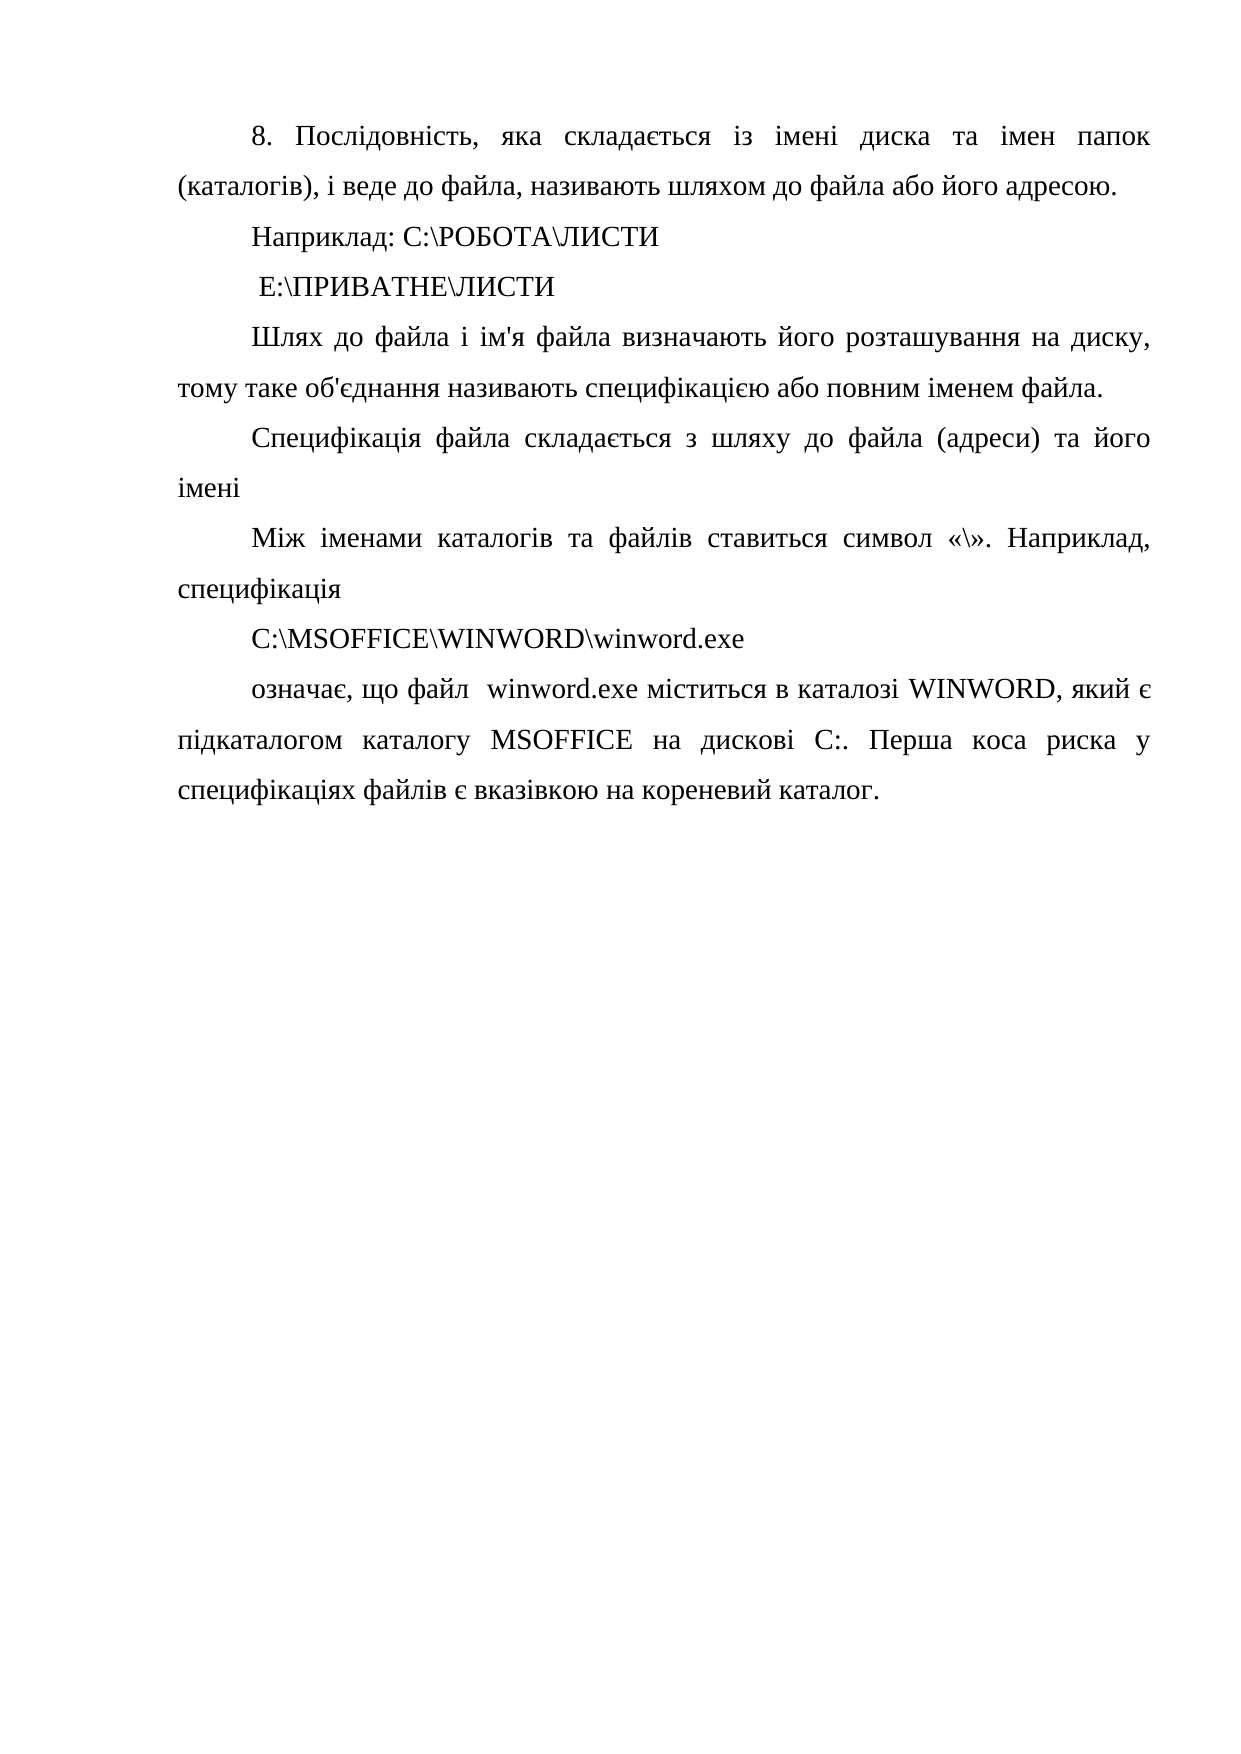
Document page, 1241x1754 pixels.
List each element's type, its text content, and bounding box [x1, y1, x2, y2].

text 8. Послідовність, яка складається із імені диска та імен папок (каталогів), і веде до файла, називають шляхом до файла або його адресою. [177, 118, 1152, 202]
text Е:\ПРИВАТНЕ\ЛИСТИ [177, 269, 1152, 303]
text Специфікація файла складається з шляху до файла (адреси) та його імені [177, 420, 1152, 504]
text Шлях до файла і ім'я файла визначають його розташування на диску, тому таке об'єднання називають специфікацією або повним іменем файла. [177, 319, 1152, 403]
text Між іменами каталогів та файлів ставиться символ «\». Наприклад, специфікація [177, 521, 1152, 604]
text означає, що файл winword.exe міститься в каталозі WINWORD, який є підкаталогом каталогу MSOFFICE на дискові С:. Перша коса риска у специфікаціях файлів є вказівкою на кореневий каталог. [177, 672, 1152, 806]
text C:\MSOFFICE\WINWORD\winword.exe [177, 621, 1152, 655]
text Наприклад: С:\РОБОТА\ЛИСТИ [177, 219, 1152, 252]
